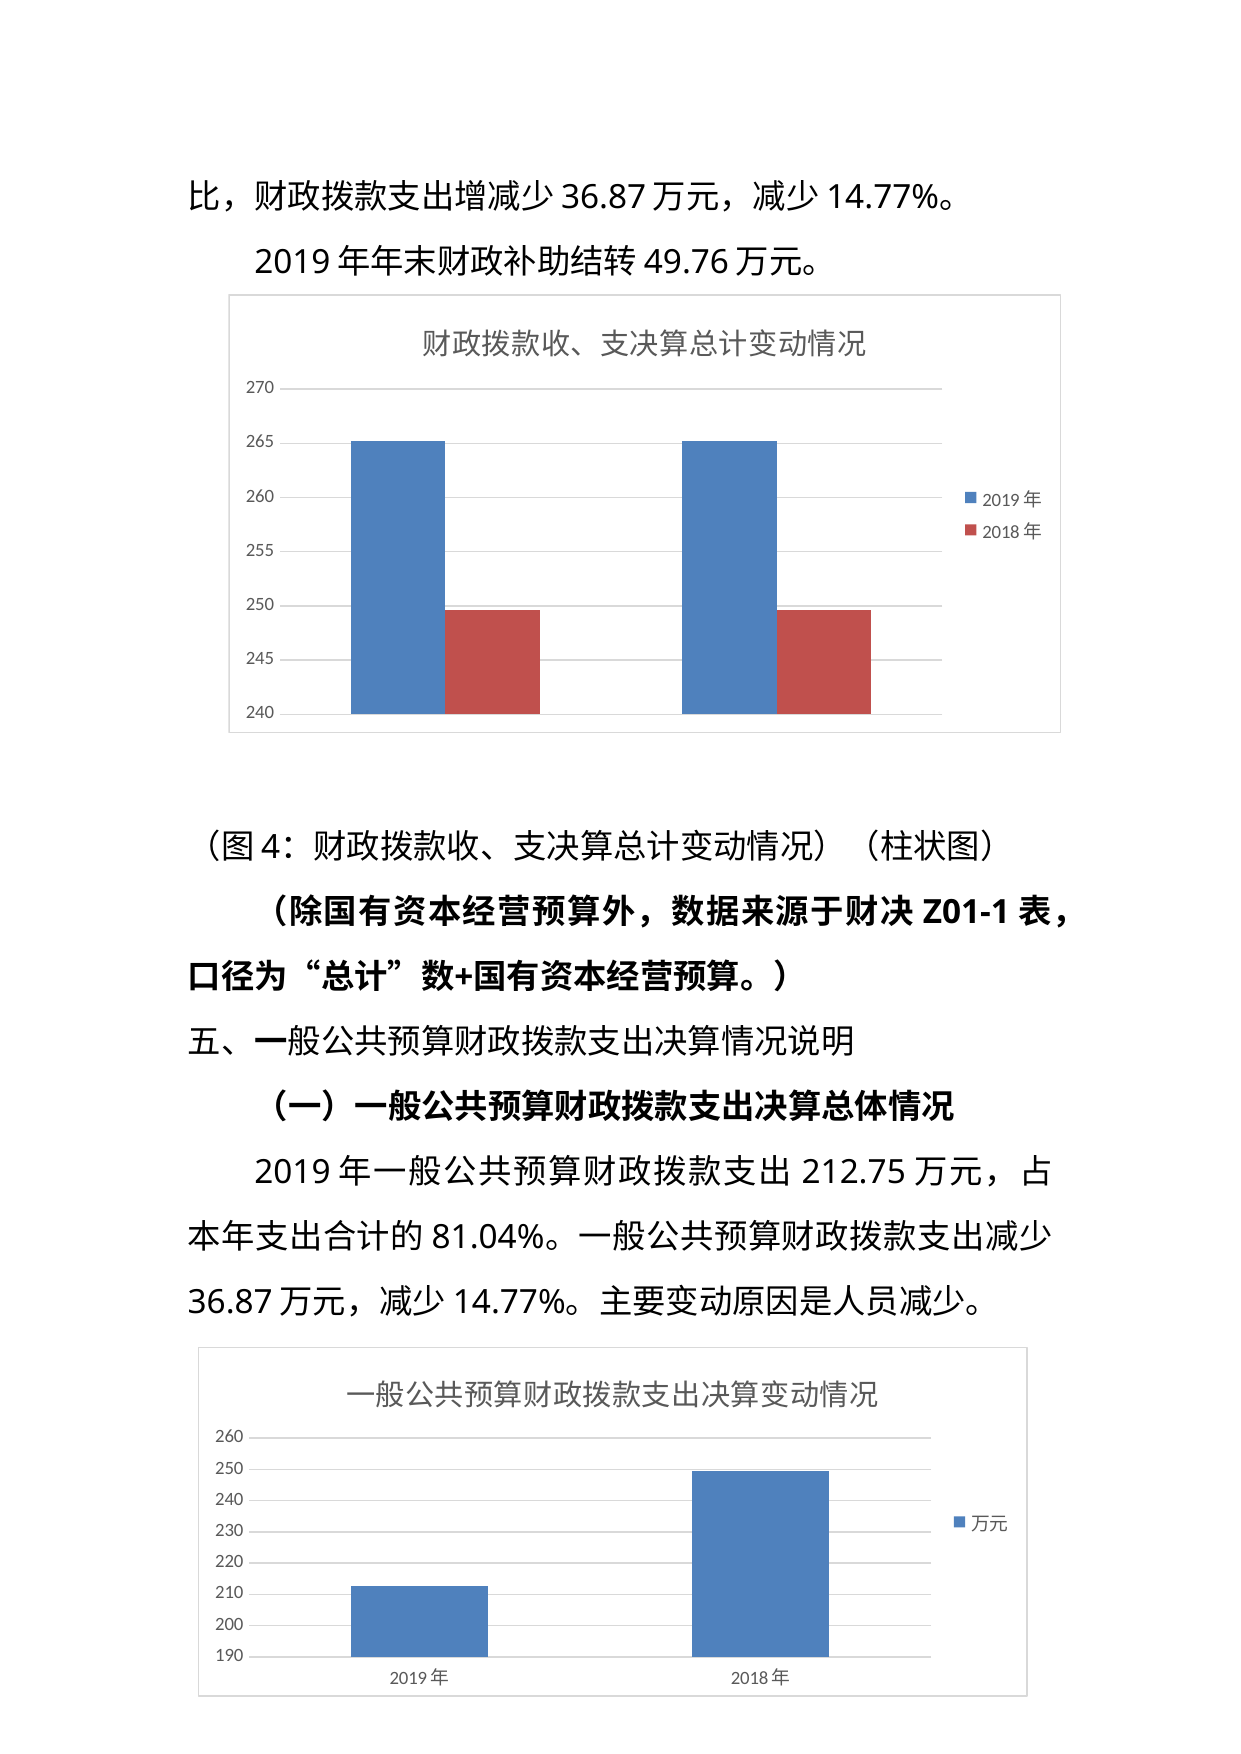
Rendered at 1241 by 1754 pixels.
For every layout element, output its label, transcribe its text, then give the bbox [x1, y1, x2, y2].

text 2019年一般公共预算财政拨款支出212.75万元，占本年支出合计的81.04%。一般公共预算财政拨款支出减少36.87万元，减少14.77%。主要变动原因是人员减少。 [187, 1137, 1053, 1332]
text 五、一般公共预算财政拨款支出决算情况说明 [187, 1007, 1053, 1072]
text （一）一般公共预算财政拨款支出决算总体情况 [187, 1072, 1053, 1137]
text 2019年年末财政补助结转49.76万元。 [187, 227, 1053, 292]
text （图4：财政拨款收、支决算总计变动情况）（柱状图） [187, 812, 1053, 877]
text （除国有资本经营预算外，数据来源于财决Z01-1表，口径为“总计”数+国有资本经营预算。） [187, 877, 1053, 1007]
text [187, 162, 1053, 227]
